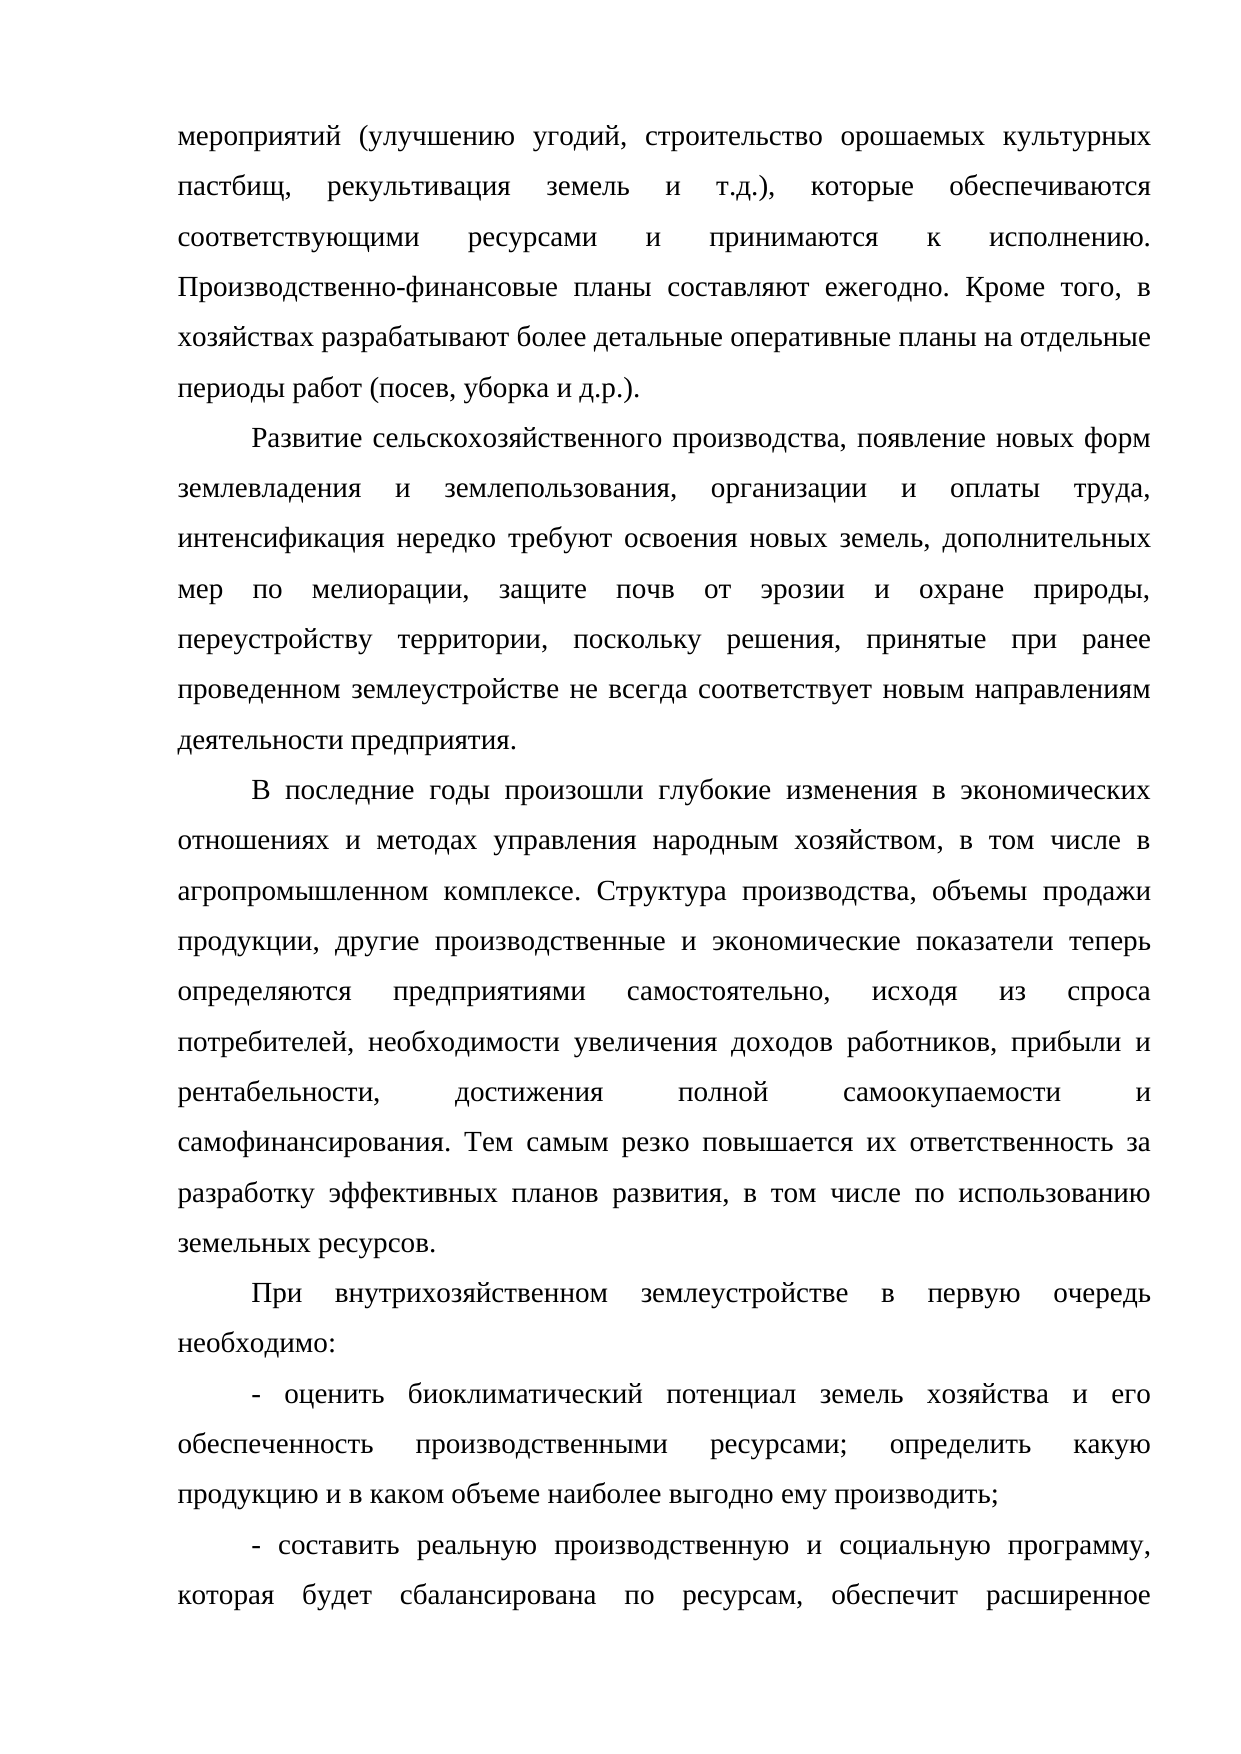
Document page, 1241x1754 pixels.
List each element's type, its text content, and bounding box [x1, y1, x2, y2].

text В последние годы произошли глубокие изменения в экономических отношениях и методах управления народным хозяйством, в том числе в агропромышленном комплексе. Структура производства, объемы продажи продукции, другие производственные и экономические показатели теперь определяются предприятиями самостоятельно, исходя из спроса потребителей, необходимости увеличения доходов работников, прибыли и рентабельности, достижения полной самоокупаемости и самофинансирования. Тем самым резко повышается их ответственность за разработку эффективных планов развития, в том числе по использованию земельных ресурсов. [177, 772, 1152, 1258]
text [177, 1527, 1152, 1611]
text Развитие сельскохозяйственного производства, появление новых форм землевладения и землепользования, организации и оплаты труда, интенсификация нередко требуют освоения новых земель, дополнительных мер по мелиорации, защите почв от эрозии и охране природы, переустройству территории, поскольку решения, принятые при ранее проведенном землеустройстве не всегда соответствует новым направлениям деятельности предприятия. [177, 420, 1152, 755]
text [177, 118, 1152, 403]
text При внутрихозяйственном землеустройстве в первую очередь необходимо: [177, 1275, 1152, 1359]
text - оценить биоклиматический потенциал земель хозяйства и его обеспеченность производственными ресурсами; определить какую продукцию и в каком объеме наиболее выгодно ему производить; [177, 1376, 1152, 1510]
